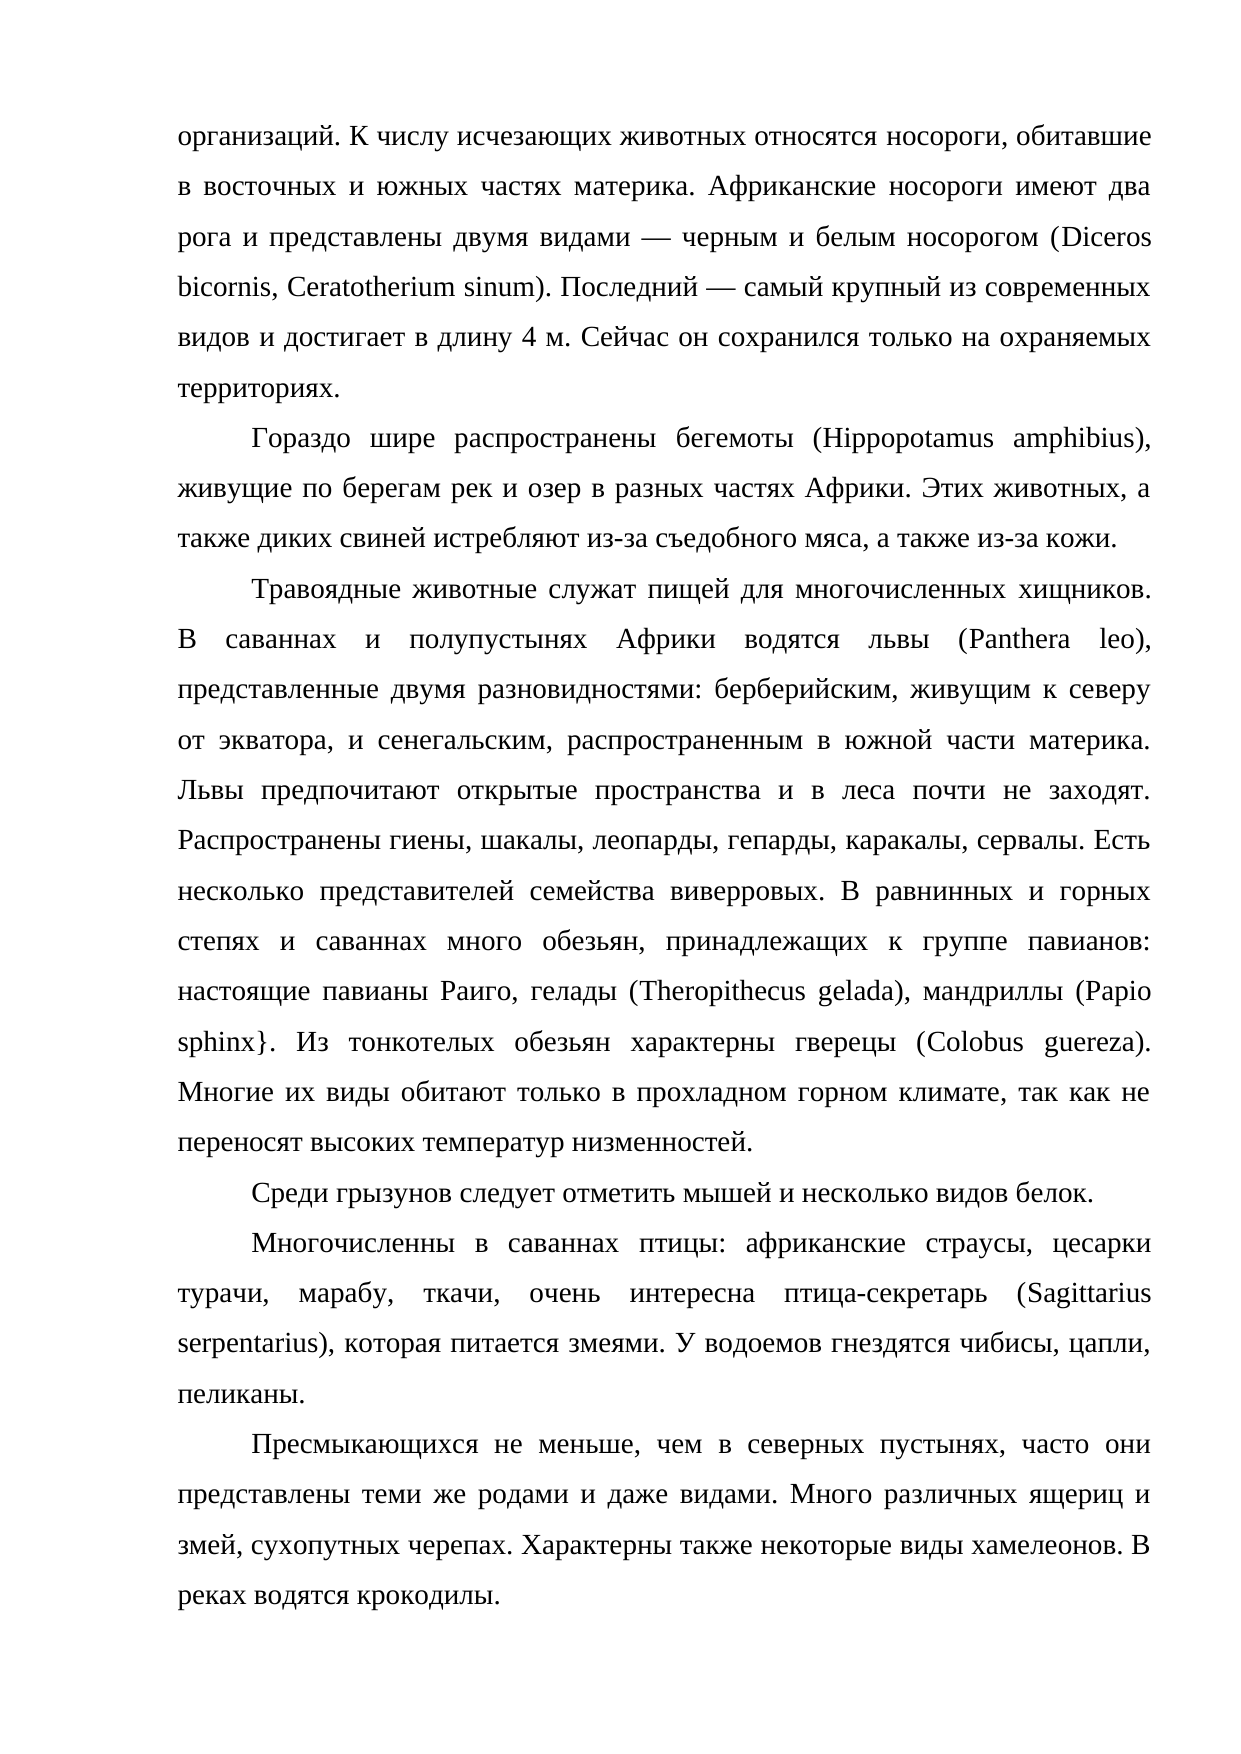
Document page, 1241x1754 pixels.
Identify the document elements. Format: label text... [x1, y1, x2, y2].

text Гораздо шире распространены бегемоты (Hippopotamus amphibius), живущие по берегам рек и озер в разных частях Африки. Этих животных, а также диких свиней истребляют из-за съедобного мяса, а также из-за кожи. [177, 420, 1152, 554]
text Пресмыкающихся не меньше, чем в северных пустынях, часто они представлены теми же родами и даже видами. Много различных ящериц и змей, сухопутных черепах. Характерны также некоторые виды хамелеонов. В реках водятся крокодилы. [177, 1426, 1152, 1611]
text Травоядные животные служат пищей для многочисленных хищников. В саваннах и полупустынях Африки водятся львы (Panthera leo), представленные двумя разновидностями: берберийским, живущим к северу от экватора, и сенегальским, распространенным в южной части материка. Львы предпочитают открытые пространства и в леса почти не заходят. Распространены гиены, шакалы, леопарды, гепарды, каракалы, сервалы. Есть несколько представителей семейства виверровых. В равнинных и горных степях и саваннах много обезьян, принадлежащих к группе павианов: настоящие павианы Раиго, гелады (Theropithecus gelada), мандриллы (Papio sphinx}. Из тонкотелых обезьян характерны гверецы (Colobus guereza). Многие их виды обитают только в прохладном горном климате, так как не переносят высоких температур низменностей. [177, 571, 1152, 1158]
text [177, 118, 1152, 403]
text Среди грызунов следует отметить мышей и несколько видов белок. [177, 1175, 1152, 1208]
text Многочисленны в саваннах птицы: африканские страусы, цесарки турачи, марабу, ткачи, очень интересна птица-секретарь (Sagittarius serpentarius), которая питается змеями. У водоемов гнездятся чибисы, цапли, пеликаны. [177, 1225, 1152, 1409]
